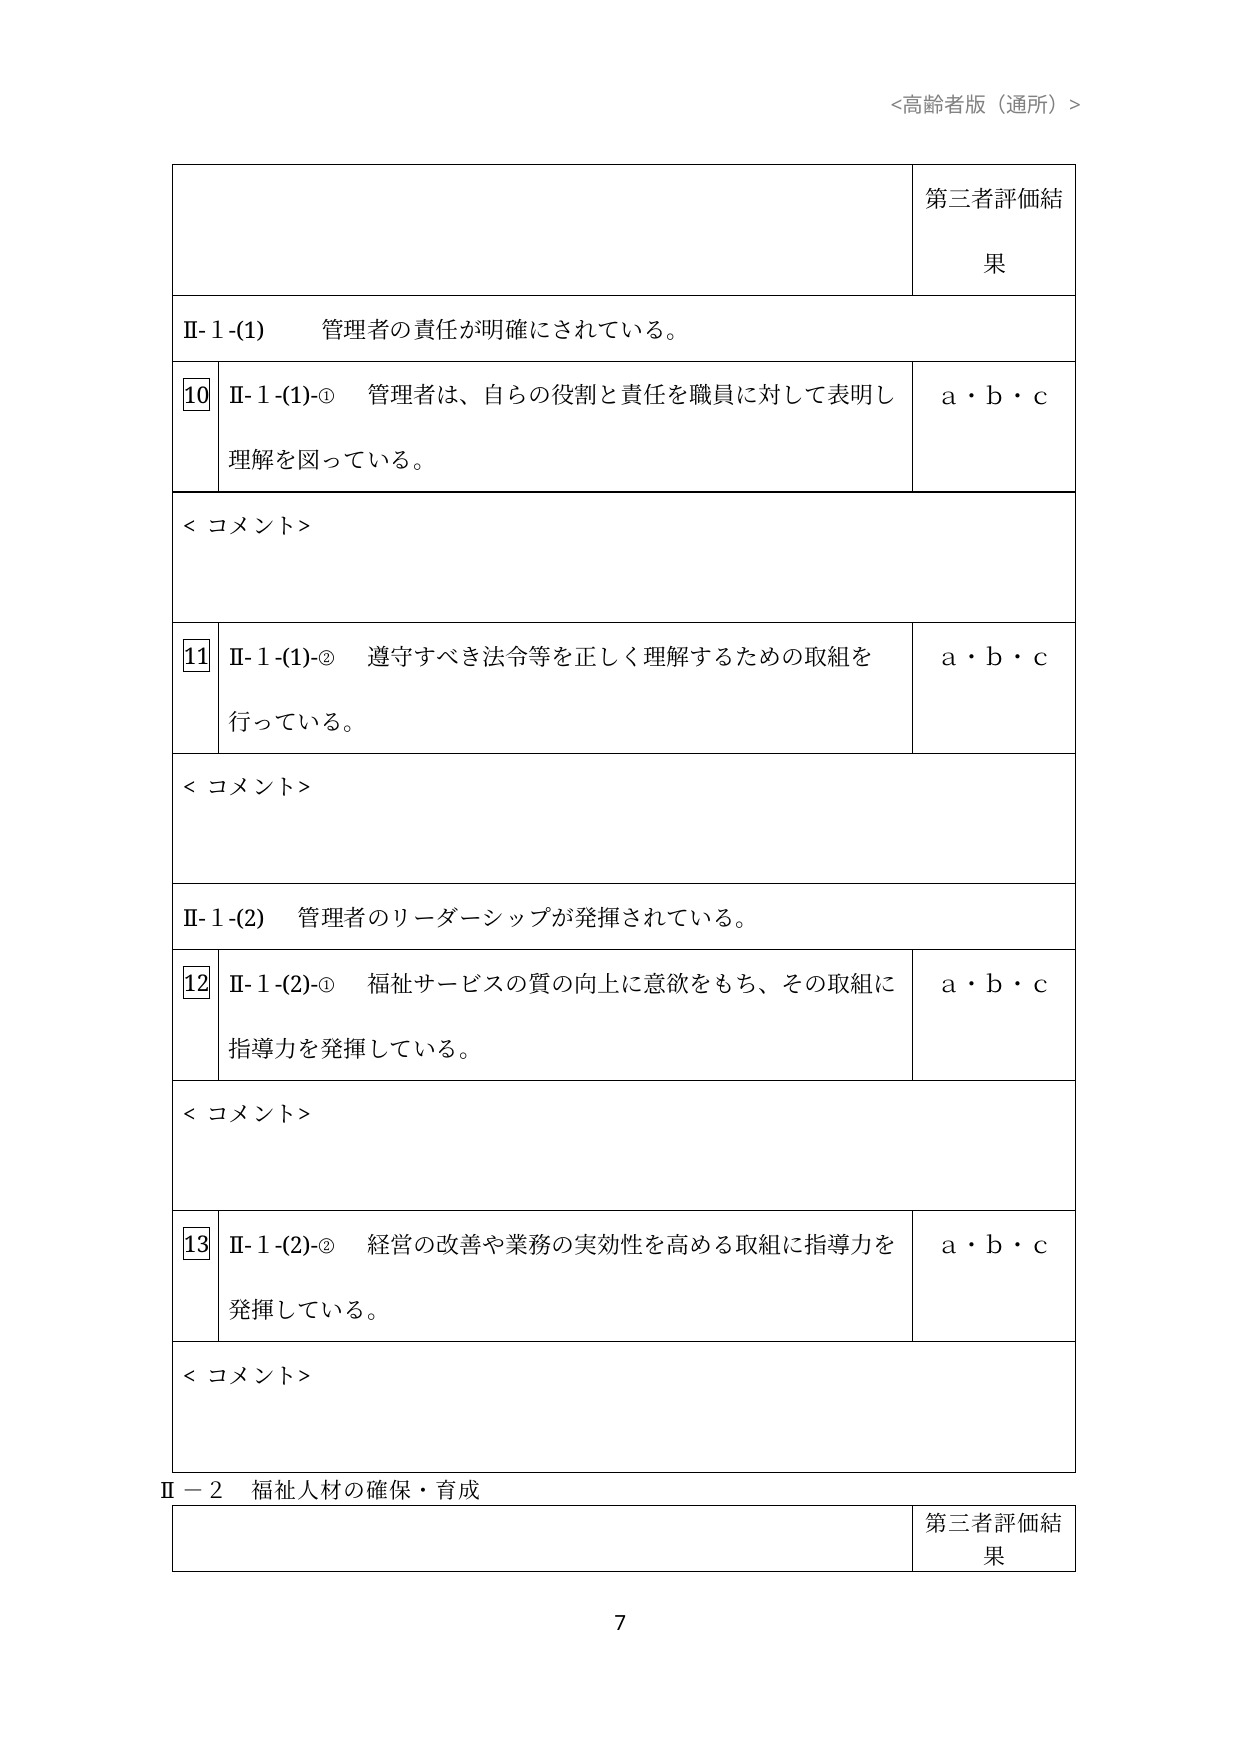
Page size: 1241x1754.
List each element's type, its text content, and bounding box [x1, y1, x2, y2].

table_cell Ⅱ-１-(1) 管理者の責任が明確にされている。 [173, 296, 1075, 361]
table_cell 10 [173, 362, 218, 491]
table_cell 12 [173, 950, 218, 1080]
table_cell ａ・ｂ・ｃ [913, 950, 1075, 1080]
table_cell 11 [173, 623, 218, 753]
table_cell Ⅱ-１-(2)-① 福祉サービスの質の向上に意欲をもち、その取組に指導力を発揮している。 [219, 950, 912, 1080]
table_cell ａ・ｂ・ｃ [913, 623, 1075, 753]
table_cell Ⅱ-１-(1)-② 遵守すべき法令等を正しく理解するための取組を行っている。 [219, 623, 912, 753]
table_header 第三者評価結果 [913, 1506, 1075, 1571]
table_cell <コメント> [173, 1081, 1075, 1210]
table_cell <コメント> [173, 1342, 1075, 1472]
table_header [173, 165, 912, 295]
table_cell ａ・ｂ・ｃ [913, 362, 1075, 491]
table_cell <コメント> [173, 493, 1075, 622]
table_cell Ⅱ-１-(2) 管理者のリーダーシップが発揮されている。 [173, 884, 1075, 949]
table_cell Ⅱ-１-(2)-② 経営の改善や業務の実効性を高める取組に指導力を発揮している。 [219, 1211, 912, 1341]
table_header 第三者評価結果 [913, 165, 1075, 295]
table_cell Ⅱ-１-(1)-① 管理者は、自らの役割と責任を職員に対して表明し理解を図っている。 [219, 362, 912, 491]
text Ⅱ－２ 福祉人材の確保・育成 [160, 1473, 1081, 1505]
table_cell 13 [173, 1211, 218, 1341]
table_cell <コメント> [173, 754, 1075, 883]
table_header [173, 1506, 912, 1571]
table_cell ａ・ｂ・ｃ [913, 1211, 1075, 1341]
